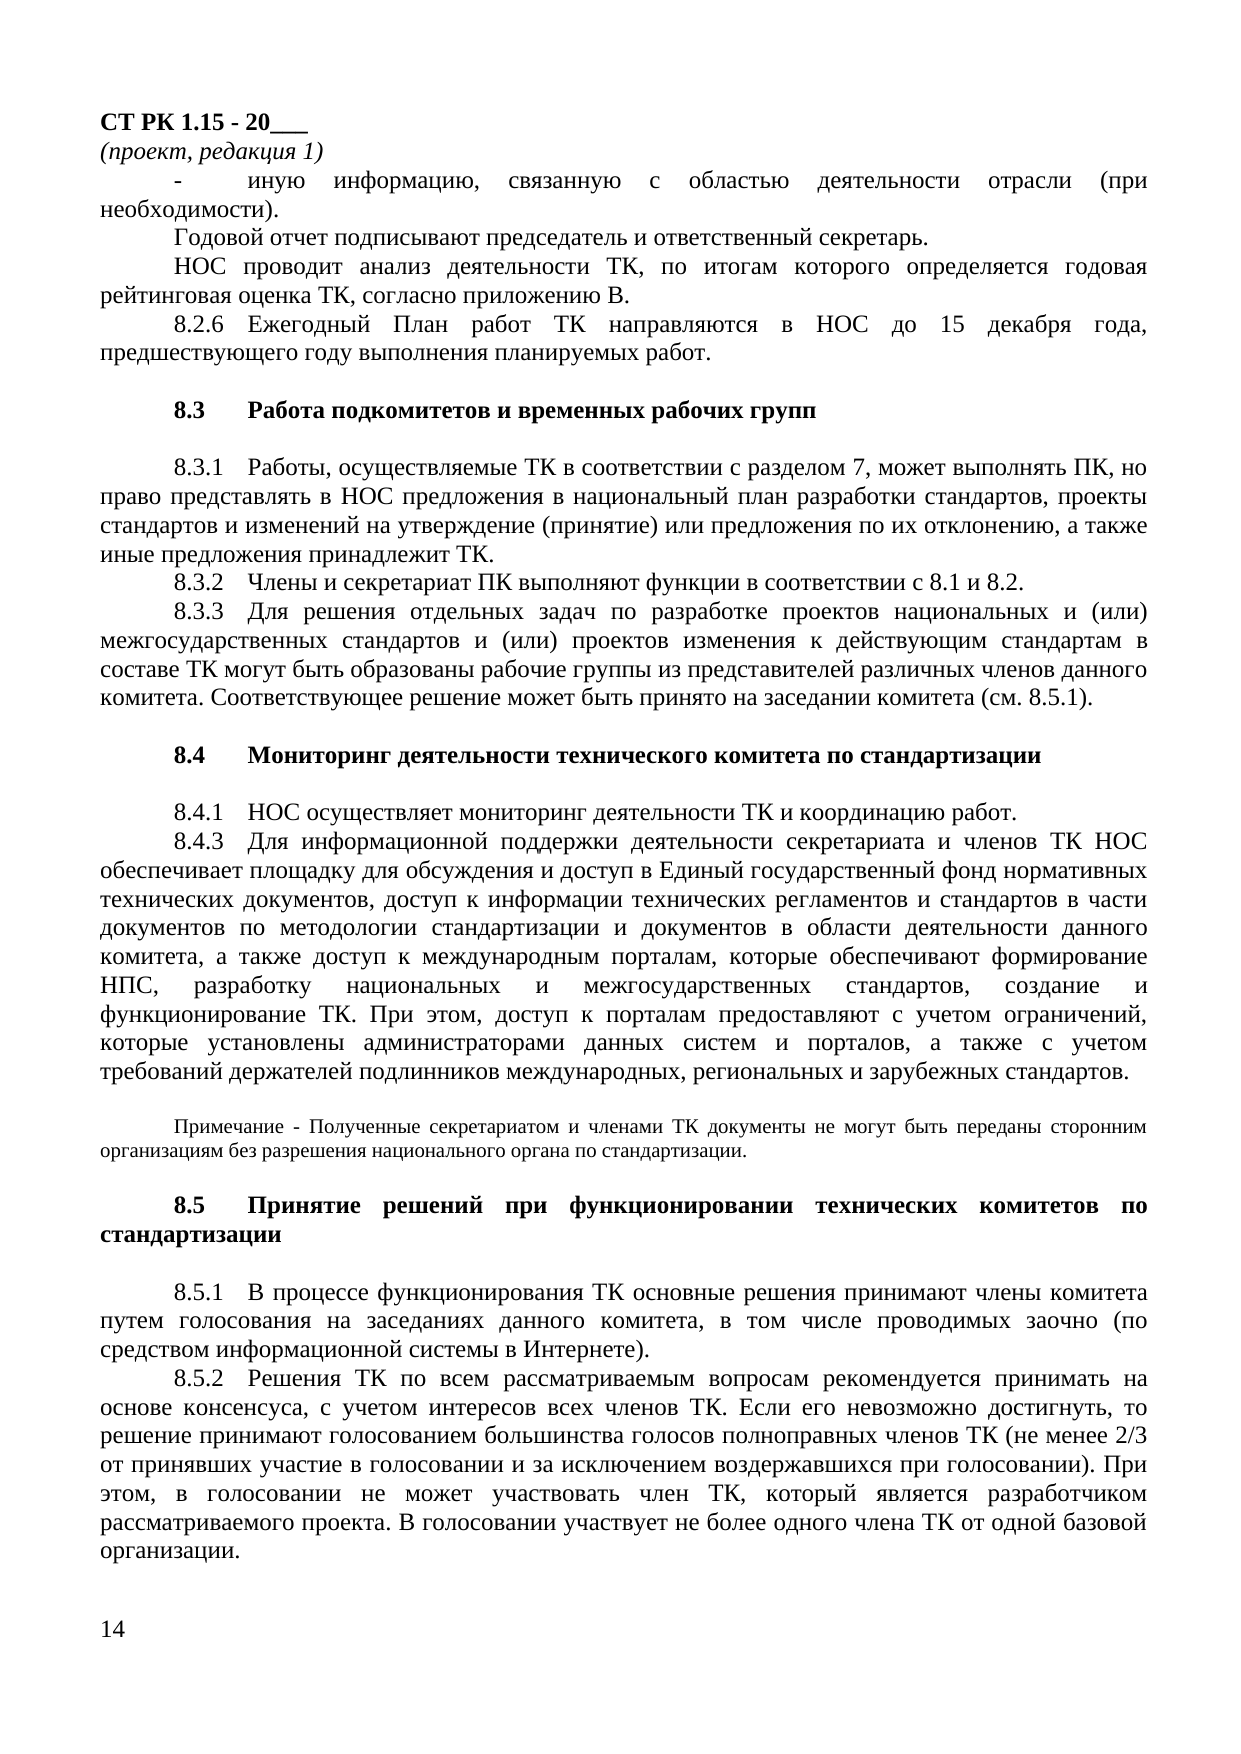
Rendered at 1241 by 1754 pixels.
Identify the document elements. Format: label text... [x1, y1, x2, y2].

text Примечание - Полученные секретариатом и членами ТК документы не могут быть переданы сторонним организациям без разрешения национального органа по стандартизации. [100, 1114, 1148, 1162]
text 8.4.3 Для информационной поддержки деятельности секретариата и членов ТК НОС обеспечивает площадку для обсуждения и доступ в Единый государственный фонд нормативных технических документов, доступ к информации технических регламентов и стандартов в части документов по методологии стандартизации и документов в области деятельности данного комитета, а также доступ к международным порталам, которые обеспечивают формирование НПС, разработку национальных и межгосударственных стандартов, создание и функционирование ТК. При этом, доступ к порталам предоставляют с учетом ограничений, которые установлены администраторами данных систем и порталов, а также с учетом требований держателей подлинников международных, региональных и зарубежных стандартов. [100, 826, 1148, 1085]
text 8.2.6 Ежегодный План работ ТК направляются в НОС до 15 декабря года, предшествующего году выполнения планируемых работ. [100, 309, 1148, 366]
text 8.3 Работа подкомитетов и временных рабочих групп [100, 395, 1148, 424]
text 8.3.2 Члены и секретариат ПК выполняют функции в соответствии с 8.1 и 8.2. [100, 567, 1148, 596]
text 8.3.1 Работы, осуществляемые ТК в соответствии с разделом 7, может выполнять ПК, но право представлять в НОС предложения в национальный план разработки стандартов, проекты стандартов и изменений на утверждение (принятие) или предложения по их отклонению, а также иные предложения принадлежит ТК. [100, 452, 1148, 567]
text 8.5.1 В процессе функционирования ТК основные решения принимают члены комитета путем голосования на заседаниях данного комитета, в том числе проводимых заочно (по средством информационной системы в Интернете). [100, 1277, 1148, 1363]
text 8.4 Мониторинг деятельности технического комитета по стандартизации [100, 740, 1148, 769]
text - иную информацию, связанную с областью деятельности отрасли (при необходимости). [100, 165, 1148, 222]
text Годовой отчет подписывают председатель и ответственный секретарь. [100, 222, 1148, 251]
text 8.3.3 Для решения отдельных задач по разработке проектов национальных и (или) межгосударственных стандартов и (или) проектов изменения к действующим стандартам в составе ТК могут быть образованы рабочие группы из представителей различных членов данного комитета. Соответствующее решение может быть принято на заседании комитета (см. 8.5.1). [100, 596, 1148, 711]
text 8.4.1 НОС осуществляет мониторинг деятельности ТК и координацию работ. [100, 797, 1148, 826]
text 8.5 Принятие решений при функционировании технических комитетов по стандартизации [100, 1191, 1148, 1248]
text НОС проводит анализ деятельности ТК, по итогам которого определяется годовая рейтинговая оценка ТК, согласно приложению В. [100, 251, 1148, 309]
text 8.5.2 Решения ТК по всем рассматриваемым вопросам рекомендуется принимать на основе консенсуса, с учетом интересов всех членов ТК. Если его невозможно достигнуть, то решение принимают голосованием большинства голосов полноправных членов ТК (не менее 2/3 от принявших участие в голосовании и за исключением воздержавшихся при голосовании). При этом, в голосовании не может участвовать член ТК, который является разработчиком рассматриваемого проекта. В голосовании участвует не более одного члена ТК от одной базовой организации. [100, 1363, 1148, 1564]
